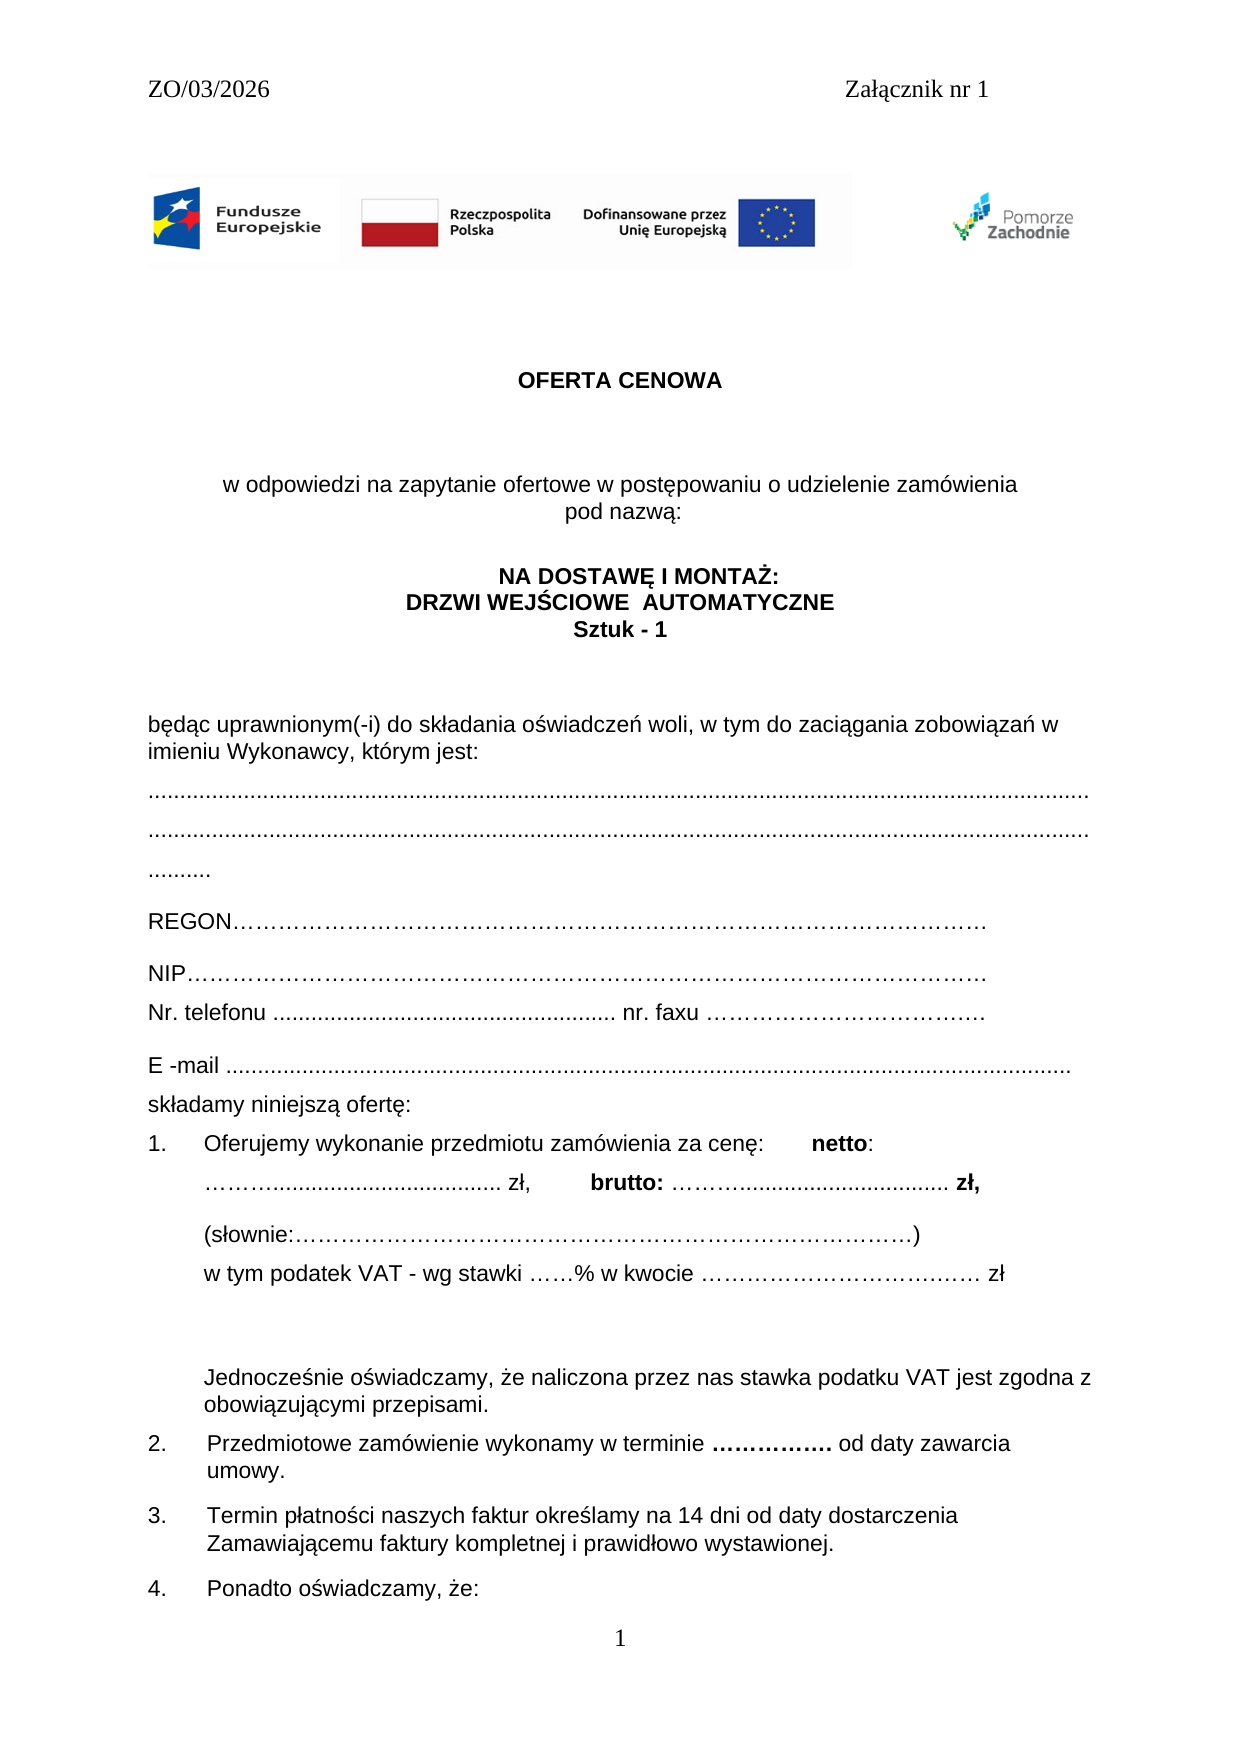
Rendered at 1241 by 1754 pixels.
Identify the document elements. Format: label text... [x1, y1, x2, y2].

text (słownie:………………………………………………………………………) w tym podatek VAT - wg stawki ……% w kwocie ………………………….…… zł [204, 1221, 1093, 1287]
text Sztuk - 1 [148, 616, 1093, 642]
text Nr. telefonu ...................................................... nr. faxu …………………………….… [148, 999, 1093, 1025]
text Jednocześnie oświadczamy, że naliczona przez nas stawka podatku VAT jest zgodna z obowiązującymi przepisami. [204, 1364, 1093, 1417]
list Termin płatności naszych faktur określamy na 14 dni od daty dostarczenia Zamawiającemu faktury kompletnej i prawidłowo wystawionej. [148, 1502, 1093, 1556]
text w odpowiedzi na zapytanie ofertowe w postępowaniu o udzielenie zamówienia [148, 471, 1093, 498]
text składamy niniejszą ofertę: [148, 1091, 1093, 1117]
text 1. Oferujemy wykonanie przedmiotu zamówienia za cenę: netto: ……….................................... zł, brutto: ………................................. zł, [148, 1129, 1093, 1195]
text REGON……………………………………………………………………………………… [148, 908, 1093, 934]
list Przedmiotowe zamówienie wykonamy w terminie ……………. od daty zawarcia umowy. [148, 1429, 1093, 1484]
text DRZWI WEJŚCIOWE AUTOMATYCZNE [148, 589, 1093, 616]
text OFERTA CENOWA [148, 367, 1093, 394]
text będąc uprawnionym(-i) do składania oświadczeń woli, w tym do zaciągania zobowiązań w imieniu Wykonawcy, którym jest: [148, 711, 1093, 764]
list Ponadto oświadczamy, że: [148, 1574, 1093, 1601]
text .................................................................................................................................................................................................................................................................................................................. [148, 777, 1093, 882]
picture [147, 172, 1093, 278]
text NIP…………………………………………………………………………………………… [148, 959, 1093, 986]
text E -mail ..................................................................................................................................... [148, 1052, 1093, 1078]
text NA DOSTAWĘ I MONTAŻ: [148, 563, 1093, 589]
text pod nazwą: [148, 498, 1093, 524]
